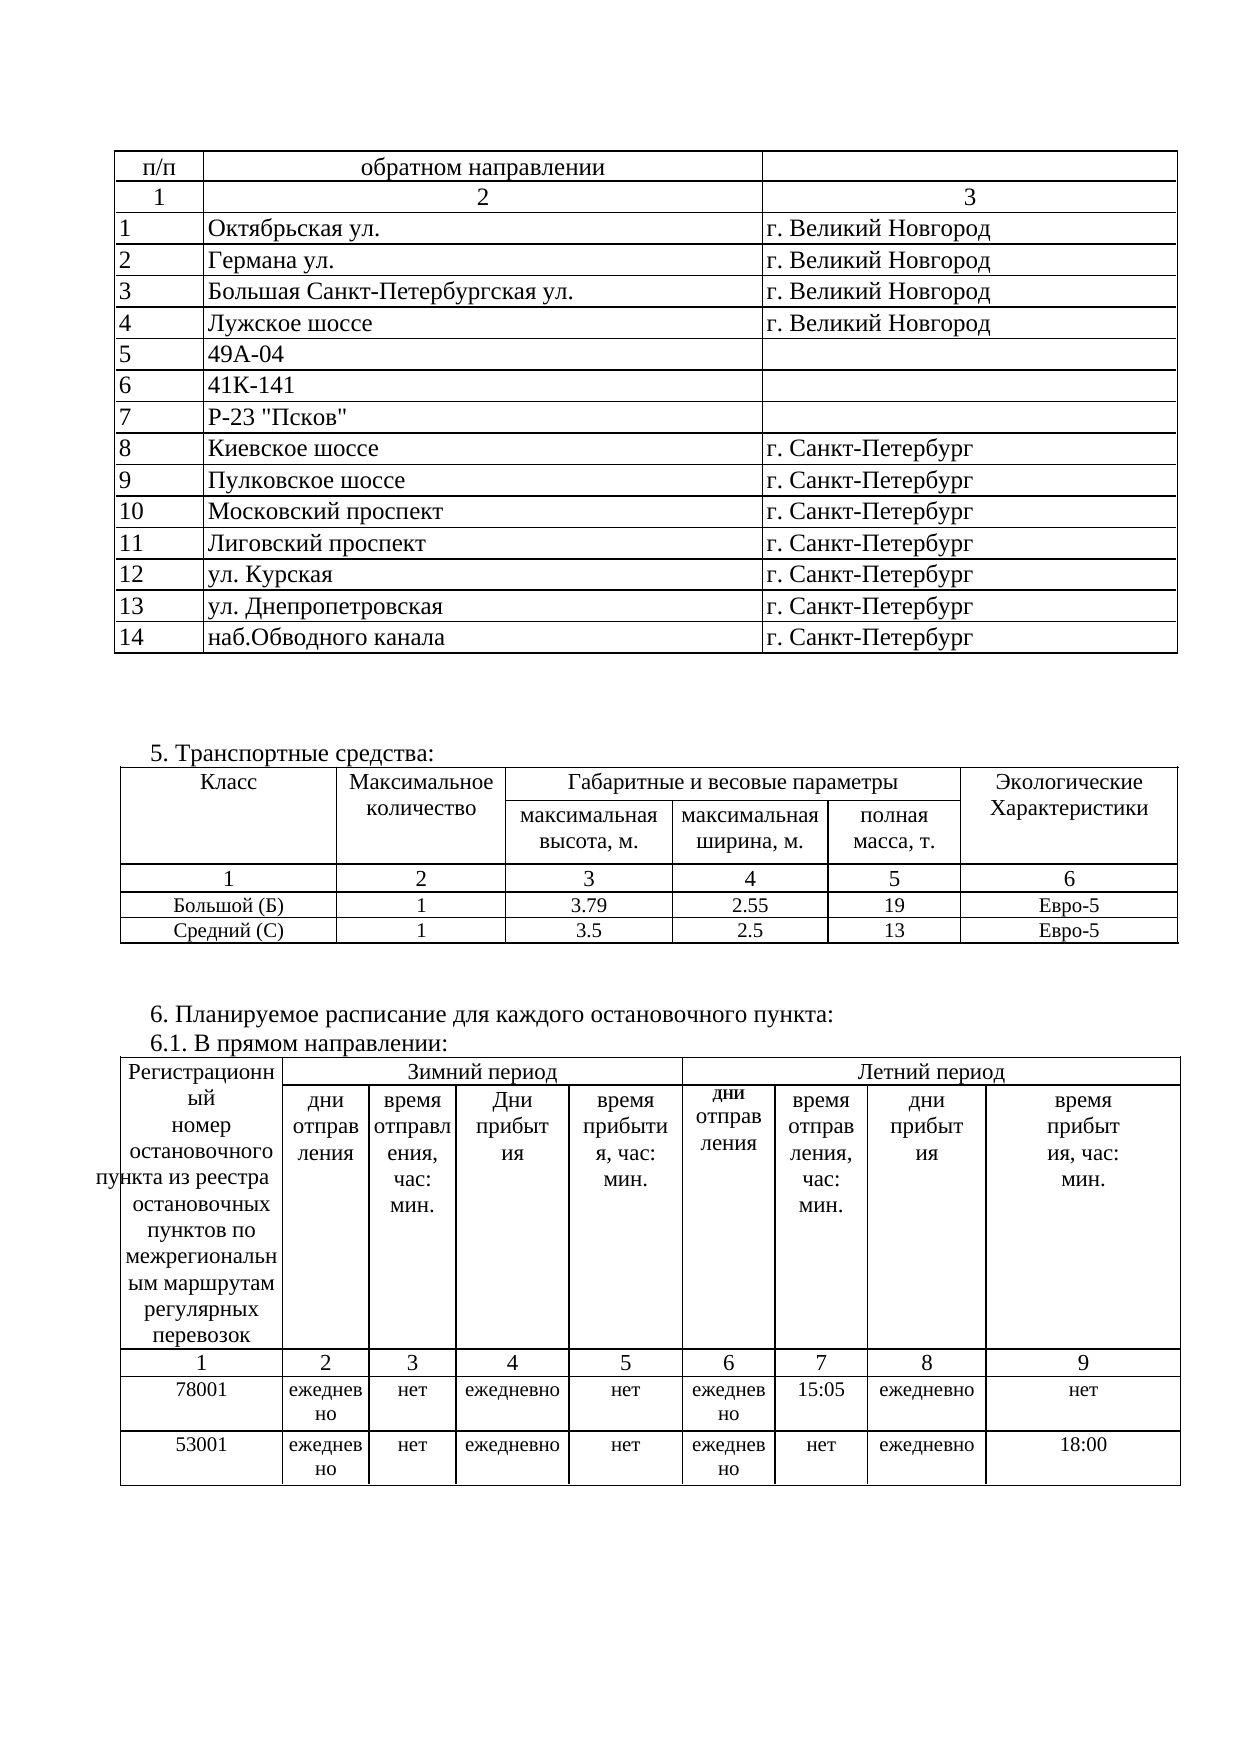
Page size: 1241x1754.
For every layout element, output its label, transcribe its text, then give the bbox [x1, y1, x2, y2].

table_cell полная масса, т. [829, 801, 960, 863]
table_cell 6 [683, 1350, 774, 1376]
table_cell ДНИ отправ ления [683, 1086, 774, 1348]
table_cell 2 [337, 865, 505, 891]
table_cell 10 [115, 496, 203, 526]
table_cell [763, 369, 1177, 401]
table_cell 1 [115, 181, 203, 212]
table_cell нет [370, 1377, 455, 1430]
table_header Экологические Характеристики [961, 768, 1177, 863]
table_cell 1 [337, 918, 505, 942]
table_cell ежедневно [457, 1377, 568, 1430]
table_cell 8 [868, 1350, 985, 1376]
table_cell г. Санкт-Петербург [763, 558, 1177, 589]
table_cell 49А-04 [204, 339, 762, 369]
table_cell 4 [115, 307, 203, 338]
table_cell ежедневно [283, 1377, 368, 1430]
table_cell Евро-5 [961, 893, 1177, 917]
table_header Габаритные и весовые параметры [506, 768, 960, 800]
table_cell 3 [115, 276, 203, 306]
table_cell 2.5 [673, 918, 827, 942]
table_cell 9 [987, 1350, 1180, 1376]
table_header N п/п [115, 152, 203, 180]
table_header Максимальное количество [337, 768, 505, 863]
table_cell г. Санкт-Петербург [763, 495, 1177, 526]
table_cell 78001 [121, 1377, 282, 1430]
table_cell г. Санкт-Петербург [763, 464, 1177, 495]
table_cell 18:00 [987, 1432, 1180, 1484]
table_cell ежедневно [683, 1432, 774, 1484]
table_cell Евро-5 [961, 918, 1177, 942]
table_cell 5 [115, 339, 203, 369]
table_cell время отправ ления, час: мин. [776, 1086, 867, 1348]
table_cell ул. Курская [204, 560, 762, 589]
table_cell г. Великий Новгород [763, 243, 1177, 275]
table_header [121, 1058, 282, 1348]
table_cell г. Великий Новгород [763, 306, 1177, 338]
table_cell 2 [115, 244, 203, 275]
table_cell 13 [829, 918, 960, 942]
table_cell ежедневно [683, 1377, 774, 1430]
table_cell время отправл ения, час: мин. [370, 1086, 455, 1348]
table_cell 3 [763, 180, 1177, 212]
table_cell 3.5 [506, 918, 672, 942]
text 6.1. В прямом направлении: [150, 1028, 1090, 1056]
table_cell наб.Обводного канала [204, 622, 762, 652]
table_cell 53001 [121, 1432, 282, 1484]
table_cell время прибыт ия, час: мин. [987, 1086, 1180, 1348]
table_cell Р-23 "Псков" [204, 402, 762, 432]
table_cell ежедневно [283, 1432, 368, 1484]
table_cell нет [776, 1432, 867, 1484]
table_cell Киевское шоссе [204, 434, 762, 463]
table_cell [763, 338, 1177, 369]
table_cell дни отправ ления [283, 1086, 368, 1348]
table_cell максимальная высота, м. [506, 801, 672, 863]
table_cell 4 [457, 1350, 568, 1376]
table_cell 9 [115, 465, 203, 495]
table_cell 41К-141 [204, 371, 762, 401]
table_cell Московский проспект [204, 497, 762, 526]
table_cell ежедневно [457, 1432, 568, 1484]
table_cell Лиговский проспект [204, 528, 762, 558]
table_cell 15:05 [776, 1377, 867, 1430]
table_cell г. Великий Новгород [763, 275, 1177, 306]
table_cell 3.79 [506, 893, 672, 917]
text 5. Транспортные средства: [150, 738, 1090, 766]
table_cell 1 [121, 865, 336, 891]
table_cell 1 [121, 1350, 282, 1376]
table_cell Дни прибыт ия [457, 1086, 568, 1348]
table_cell 1 [337, 893, 505, 917]
table_cell 3 [506, 865, 672, 891]
table_cell Лужское шоссе [204, 308, 762, 338]
table_cell 8 [115, 433, 203, 463]
table_cell нет [987, 1377, 1180, 1430]
table_cell время прибыти я, час: мин. [570, 1086, 682, 1348]
table_cell г. Санкт-Петербург [763, 432, 1177, 463]
table_cell ежедневно [868, 1377, 985, 1430]
table_cell 7 [115, 402, 203, 432]
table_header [763, 152, 1177, 180]
table_cell дни прибыт ия [868, 1086, 985, 1348]
table_cell Пулковское шоссе [204, 465, 762, 495]
table_cell 3 [370, 1350, 455, 1376]
table_cell г. Санкт-Петербург [763, 589, 1177, 621]
table_cell г. Санкт-Петербург [763, 526, 1177, 558]
table_cell 2 [283, 1350, 368, 1376]
table_cell Германа ул. [204, 245, 762, 275]
table_cell 5 [570, 1350, 682, 1376]
table_cell нет [570, 1432, 682, 1484]
table_cell г. Санкт-Петербург [763, 621, 1177, 652]
table_cell нет [570, 1377, 682, 1430]
table_cell 7 [776, 1350, 867, 1376]
table_cell максимальная ширина, м. [673, 801, 827, 863]
table_cell Средний (С) [121, 918, 336, 942]
table_cell г. Великий Новгород [763, 212, 1177, 243]
table_cell 2.55 [673, 893, 827, 917]
table_cell нет [370, 1432, 455, 1484]
table_cell ежедневно [868, 1432, 985, 1484]
table_header Класс [121, 768, 336, 863]
table_cell 5 [829, 865, 960, 891]
table_cell 2 [204, 182, 762, 212]
table_cell ул. Днепропетровская [204, 591, 762, 621]
table_cell 6 [961, 865, 1177, 891]
table_cell Октябрьская ул. [204, 213, 762, 243]
table_header Зимний период [283, 1058, 682, 1084]
table_cell Большая Санкт-Петербургская ул. [204, 276, 762, 306]
table_cell 13 [115, 590, 203, 621]
text 6. Планируемое расписание для каждого остановочного пункта: [150, 999, 1090, 1028]
table_cell 12 [115, 559, 203, 589]
table_cell Большой (Б) [121, 893, 336, 917]
table_cell 11 [115, 528, 203, 558]
table_header Летний период [683, 1058, 1180, 1084]
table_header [204, 152, 762, 180]
table_cell 14 [115, 622, 203, 652]
table_cell 1 [115, 213, 203, 243]
table_cell [763, 401, 1177, 432]
table_cell 6 [115, 370, 203, 401]
table_cell 4 [673, 865, 827, 891]
table_cell 19 [829, 893, 960, 917]
